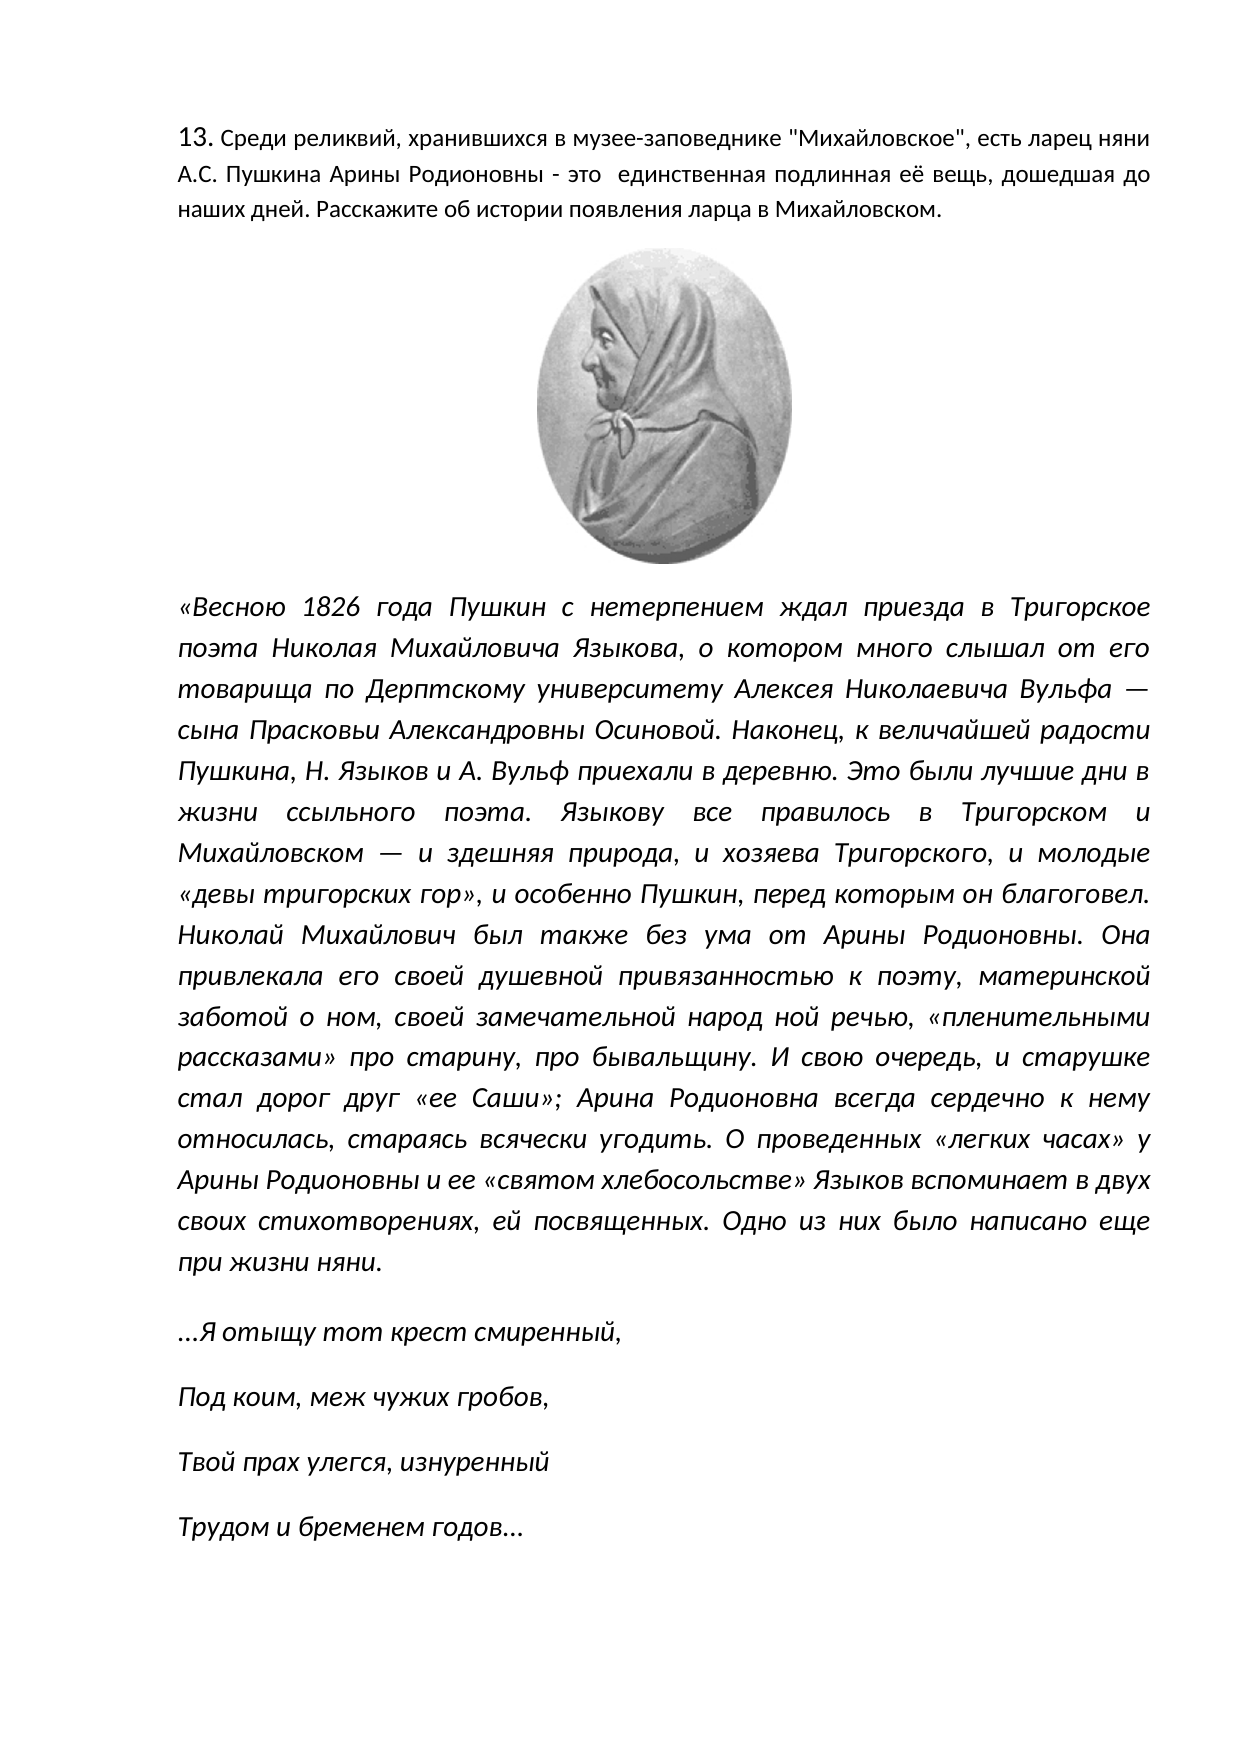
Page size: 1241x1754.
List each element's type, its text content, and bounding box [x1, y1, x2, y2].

text 13. Среди реликвий, хранившихся в музее-заповеднике "Михайловское", есть ларец няни А.С. Пушкина Арины Родионовны - это единственная подлинная её вещь, дошедшая до наших дней. Расскажите об истории появления ларца в Михайловском. [177, 118, 1152, 224]
text «Весною 1826 года Пушкин с нетерпением ждал приезда в Тригорское поэта Николая Михайловича Языкова, о котором много слышал от его товарища по Дерптскому университету Алексея Николаевича Вульфа — сына Прасковьи Александровны Осиновой. Наконец, к величайшей радости Пушкина, Н. Языков и А. Вульф приехали в деревню. Это были лучшие дни в жизни ссыльного поэта. Языкову все правилось в Тригорском и Михайловском — и здешняя природа, и хозяева Тригорского, и молодые «девы тригорских гор», и особенно Пушкин, перед которым он благоговел. Николай Михайлович был также без ума от Арины Родионовны. Она привлекала его своей душевной привязанностью к поэту, материнской заботой о ном, своей замечательной народ ной речью, «пленительными рассказами» про старину, про бывальщину. И свою очередь, и старушке стал дорог друг «ее Саши»; Арина Родионовна всегда сердечно к нему относилась, стараясь всячески угодить. О проведенных «легких часах» у Арины Родионовны и ее «святом хлебосольстве» Языков вспоминает в двух своих стихотворениях, ей посвященных. Одно из них было написано еще при жизни няни. [177, 588, 1152, 1279]
text Под коим, меж чужих гробов, [177, 1378, 1152, 1414]
text Твой прах улегся, изнуренный [177, 1443, 1152, 1478]
picture [537, 248, 792, 564]
text Трудом и бременем годов... [177, 1508, 1152, 1543]
text ...Я отыщу тот крест смиренный, [177, 1313, 1152, 1349]
